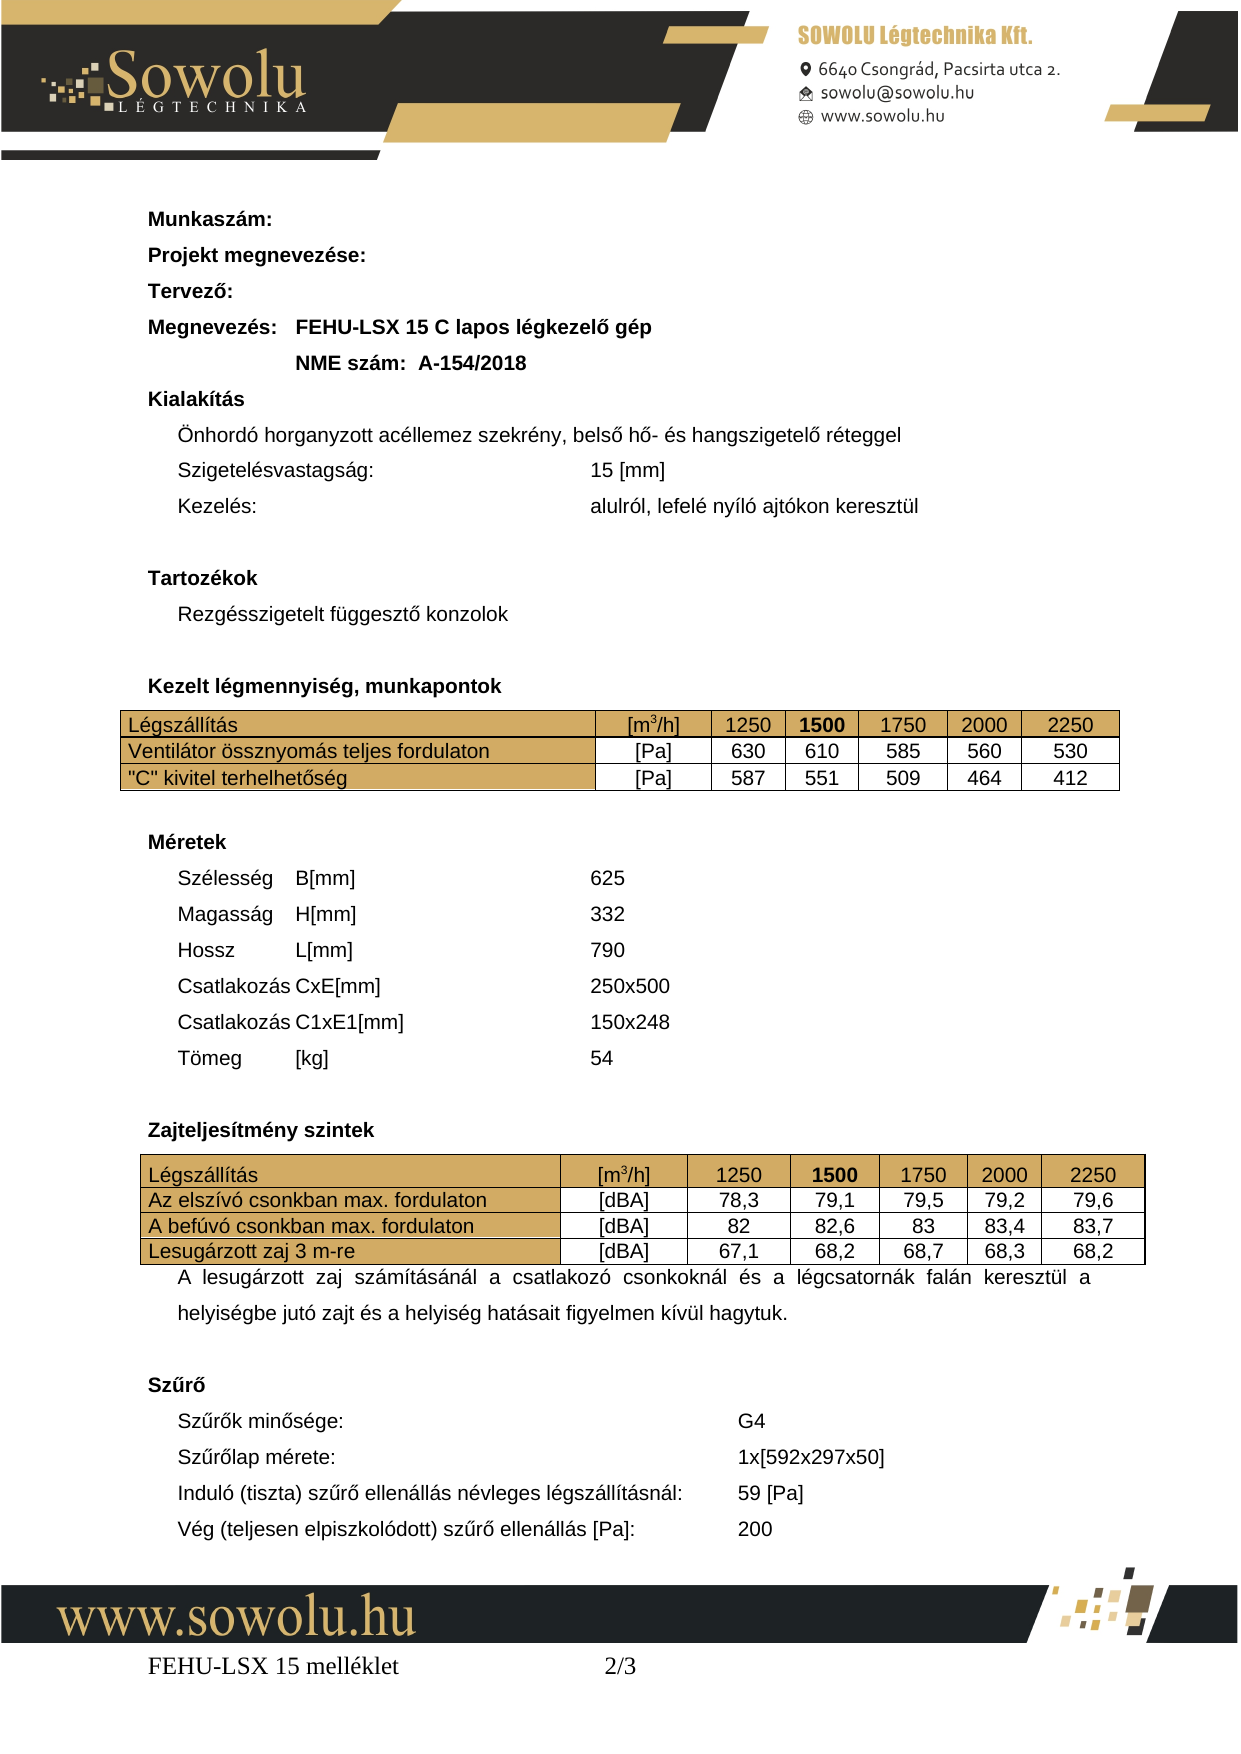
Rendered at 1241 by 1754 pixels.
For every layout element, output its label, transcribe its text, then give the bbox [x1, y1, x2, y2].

table_cell 68,7 [880, 1239, 967, 1264]
table_cell A befúvó csonkban max. fordulaton [141, 1213, 560, 1237]
table_cell 82,6 [791, 1213, 879, 1237]
table_cell 560 [948, 738, 1021, 763]
table_cell 68,3 [968, 1239, 1041, 1264]
text Méretek [148, 830, 1092, 854]
text Szűrőlap mérete: 1x[592x297x50] [177, 1445, 1092, 1469]
text Szigetelésvastagság: 15 [mm] [177, 458, 1092, 482]
table_header [m3/h] [561, 1155, 687, 1187]
text Rezgésszigetelt függesztő konzolok [177, 602, 1092, 626]
table_header Légszállítás [141, 1155, 560, 1187]
table_cell [Pa] [596, 738, 711, 763]
text Szélesség B[mm] 625 [177, 866, 1092, 890]
table_header 2000 [968, 1155, 1041, 1187]
text Munkaszám: [148, 207, 1092, 231]
table_cell 83,7 [1042, 1213, 1144, 1237]
table_cell [Pa] [596, 764, 711, 789]
text Kezelt légmennyiség, munkapontok [148, 674, 1092, 698]
table_cell 79,5 [880, 1188, 967, 1212]
table_cell 509 [859, 764, 947, 789]
subtitle Zajteljesítmény szintek [148, 1118, 1092, 1142]
table_header [m3/h] [596, 711, 711, 736]
subtitle Kialakítás [148, 386, 1092, 410]
text Projekt megnevezése: [148, 243, 1092, 267]
table_cell [dBA] [561, 1188, 687, 1212]
table_cell 585 [859, 738, 947, 763]
text Tömeg [kg] 54 [177, 1046, 1092, 1070]
table_cell 82 [688, 1213, 790, 1237]
table_cell 78,3 [688, 1188, 790, 1212]
table_header 1750 [880, 1155, 967, 1187]
table_cell 79,2 [968, 1188, 1041, 1212]
text Önhordó horganyzott acéllemez szekrény, belső hő- és hangszigetelő réteggel [177, 422, 1092, 446]
text Hossz L[mm] 790 [177, 938, 1092, 962]
text Szűrők minősége: G4 [177, 1409, 1092, 1433]
text Szűrő [148, 1373, 1092, 1397]
table_header 1750 [859, 711, 947, 736]
text Induló (tiszta) szűrő ellenállás névleges légszállításnál: 59 [Pa] [177, 1481, 1092, 1505]
table_cell Az elszívó csonkban max. fordulaton [141, 1188, 560, 1212]
text Tervező: [148, 279, 1092, 303]
table_header Légszállítás [121, 711, 595, 736]
text NME szám: A-154/2018 [221, 351, 1092, 374]
table_cell 551 [786, 764, 858, 789]
table_header 1250 [688, 1155, 790, 1187]
table_cell 68,2 [1042, 1239, 1144, 1264]
table_header 1500 [786, 711, 858, 736]
text Vég (teljesen elpiszkolódott) szűrő ellenállás [Pa]: 200 [177, 1517, 1092, 1541]
table_cell 83,4 [968, 1213, 1041, 1237]
picture [0, 1567, 1236, 1643]
table_header 2250 [1042, 1155, 1144, 1187]
text A lesugárzott zaj számításánál a csatlakozó csonkoknál és a légcsatornák falán keresztül a helyiségbe jutó zajt és a helyiség hatásait figyelmen kívül hagytuk. [177, 1265, 1092, 1325]
table_cell 68,2 [791, 1239, 879, 1264]
table_cell 67,1 [688, 1239, 790, 1264]
table_cell "C" kivitel terhelhetőség [121, 764, 595, 789]
table_header 1250 [712, 711, 785, 736]
table_cell Lesugárzott zaj 3 m-re [141, 1239, 560, 1264]
text Kezelés: alulról, lefelé nyíló ajtókon keresztül [177, 494, 1092, 518]
table_cell 83 [880, 1213, 967, 1237]
table_cell 587 [712, 764, 785, 789]
table_header 2250 [1022, 711, 1119, 736]
table_cell 412 [1022, 764, 1119, 789]
table_cell Ventilátor össznyomás teljes fordulaton [121, 738, 595, 763]
table_cell [dBA] [561, 1213, 687, 1237]
table_header 1500 [791, 1155, 879, 1187]
text Magasság H[mm] 332 [177, 902, 1092, 926]
table_cell [dBA] [561, 1239, 687, 1264]
text Csatlakozás CxE[mm] 250x500 [177, 974, 1092, 998]
table_cell 530 [1022, 738, 1119, 763]
table_cell 630 [712, 738, 785, 763]
table_cell 464 [948, 764, 1021, 789]
table_header 2000 [948, 711, 1021, 736]
table_cell 610 [786, 738, 858, 763]
text Megnevezés: FEHU-LSX lapos légkezelő gép [148, 314, 1092, 338]
text Tartozékok [148, 566, 1092, 590]
table_cell 79,1 [791, 1188, 879, 1212]
picture [0, 0, 1238, 159]
text Csatlakozás C1xE1[mm] 150x248 [177, 1010, 1092, 1034]
table_cell 79,6 [1042, 1188, 1144, 1212]
